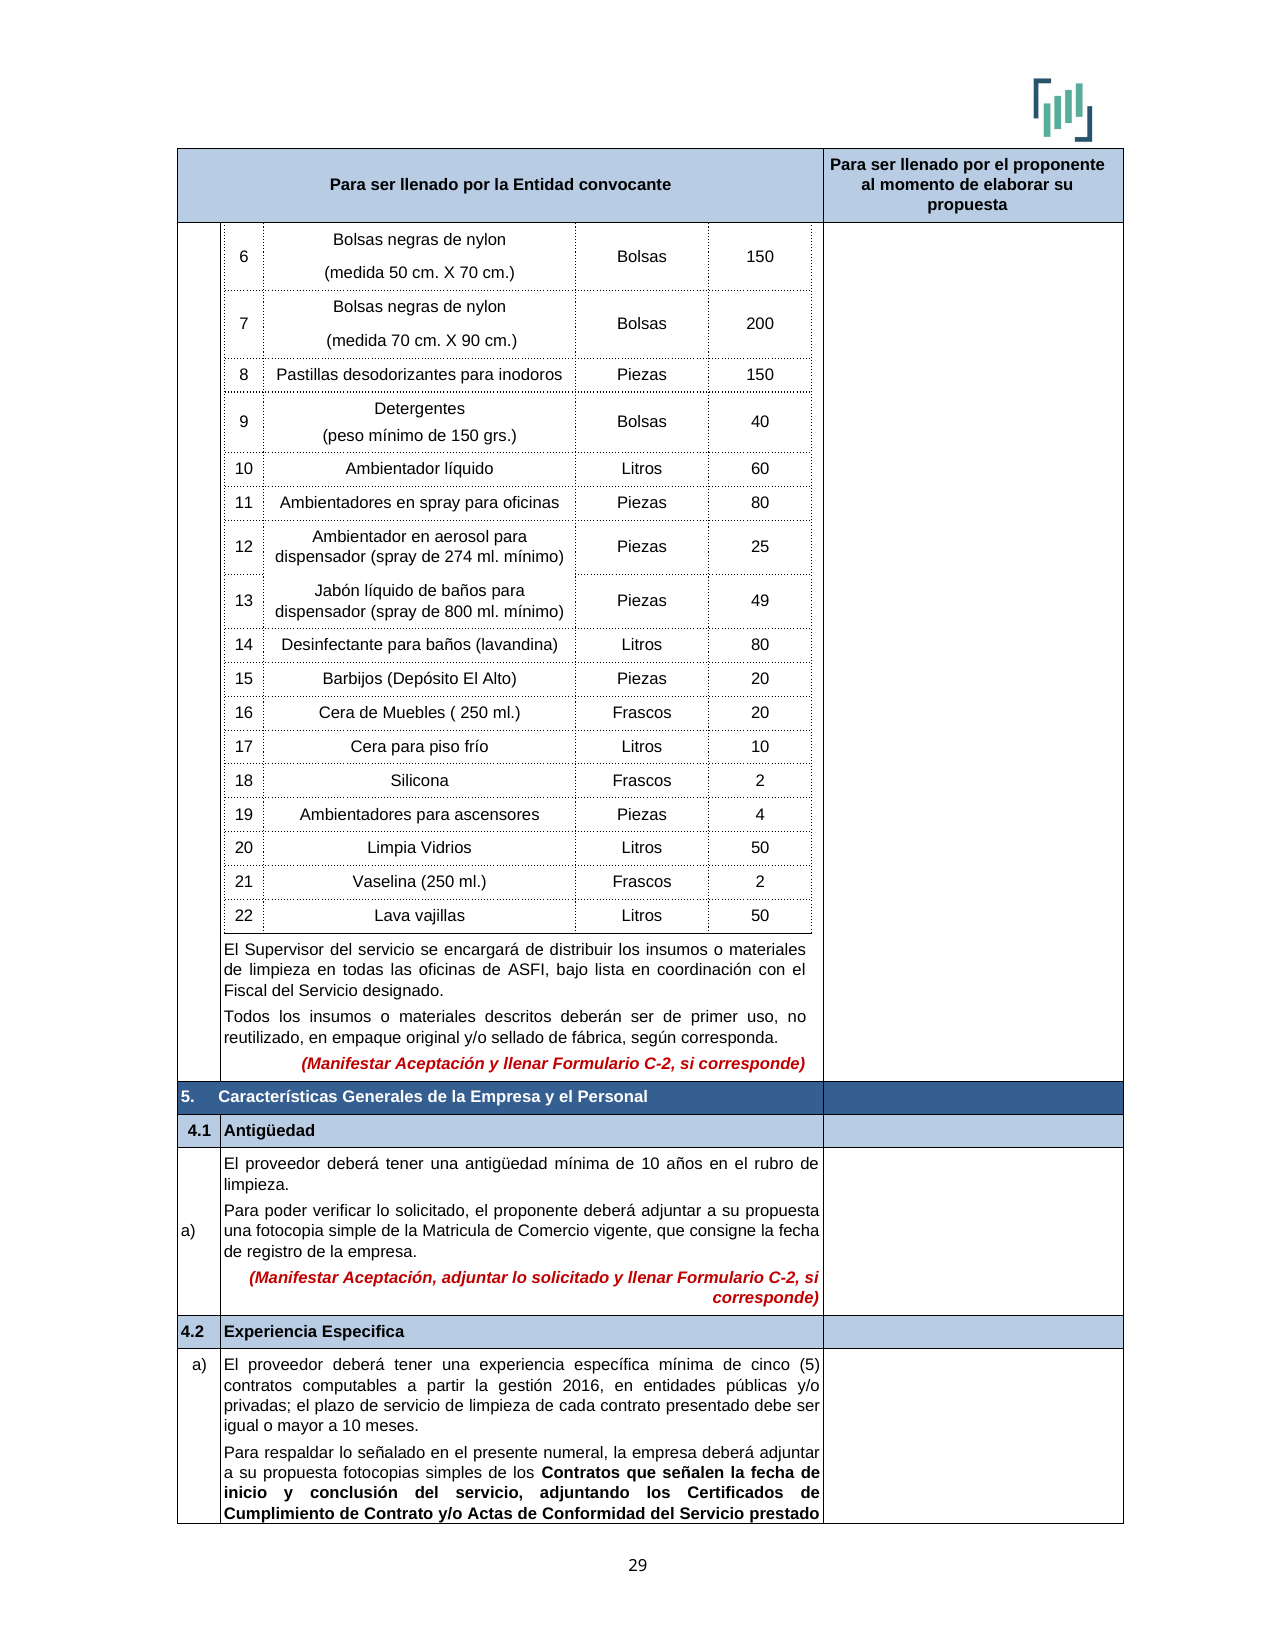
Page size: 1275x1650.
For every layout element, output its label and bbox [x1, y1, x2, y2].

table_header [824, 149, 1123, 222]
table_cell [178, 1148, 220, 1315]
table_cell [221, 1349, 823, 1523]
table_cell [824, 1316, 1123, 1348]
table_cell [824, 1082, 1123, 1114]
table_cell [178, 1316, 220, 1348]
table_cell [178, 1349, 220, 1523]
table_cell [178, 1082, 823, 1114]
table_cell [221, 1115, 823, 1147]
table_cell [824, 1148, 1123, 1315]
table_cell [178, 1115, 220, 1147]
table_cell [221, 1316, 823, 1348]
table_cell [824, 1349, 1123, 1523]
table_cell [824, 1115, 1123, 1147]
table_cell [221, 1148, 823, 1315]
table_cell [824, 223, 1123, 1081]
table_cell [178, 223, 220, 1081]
picture [1028, 73, 1098, 148]
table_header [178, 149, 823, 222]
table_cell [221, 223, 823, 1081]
